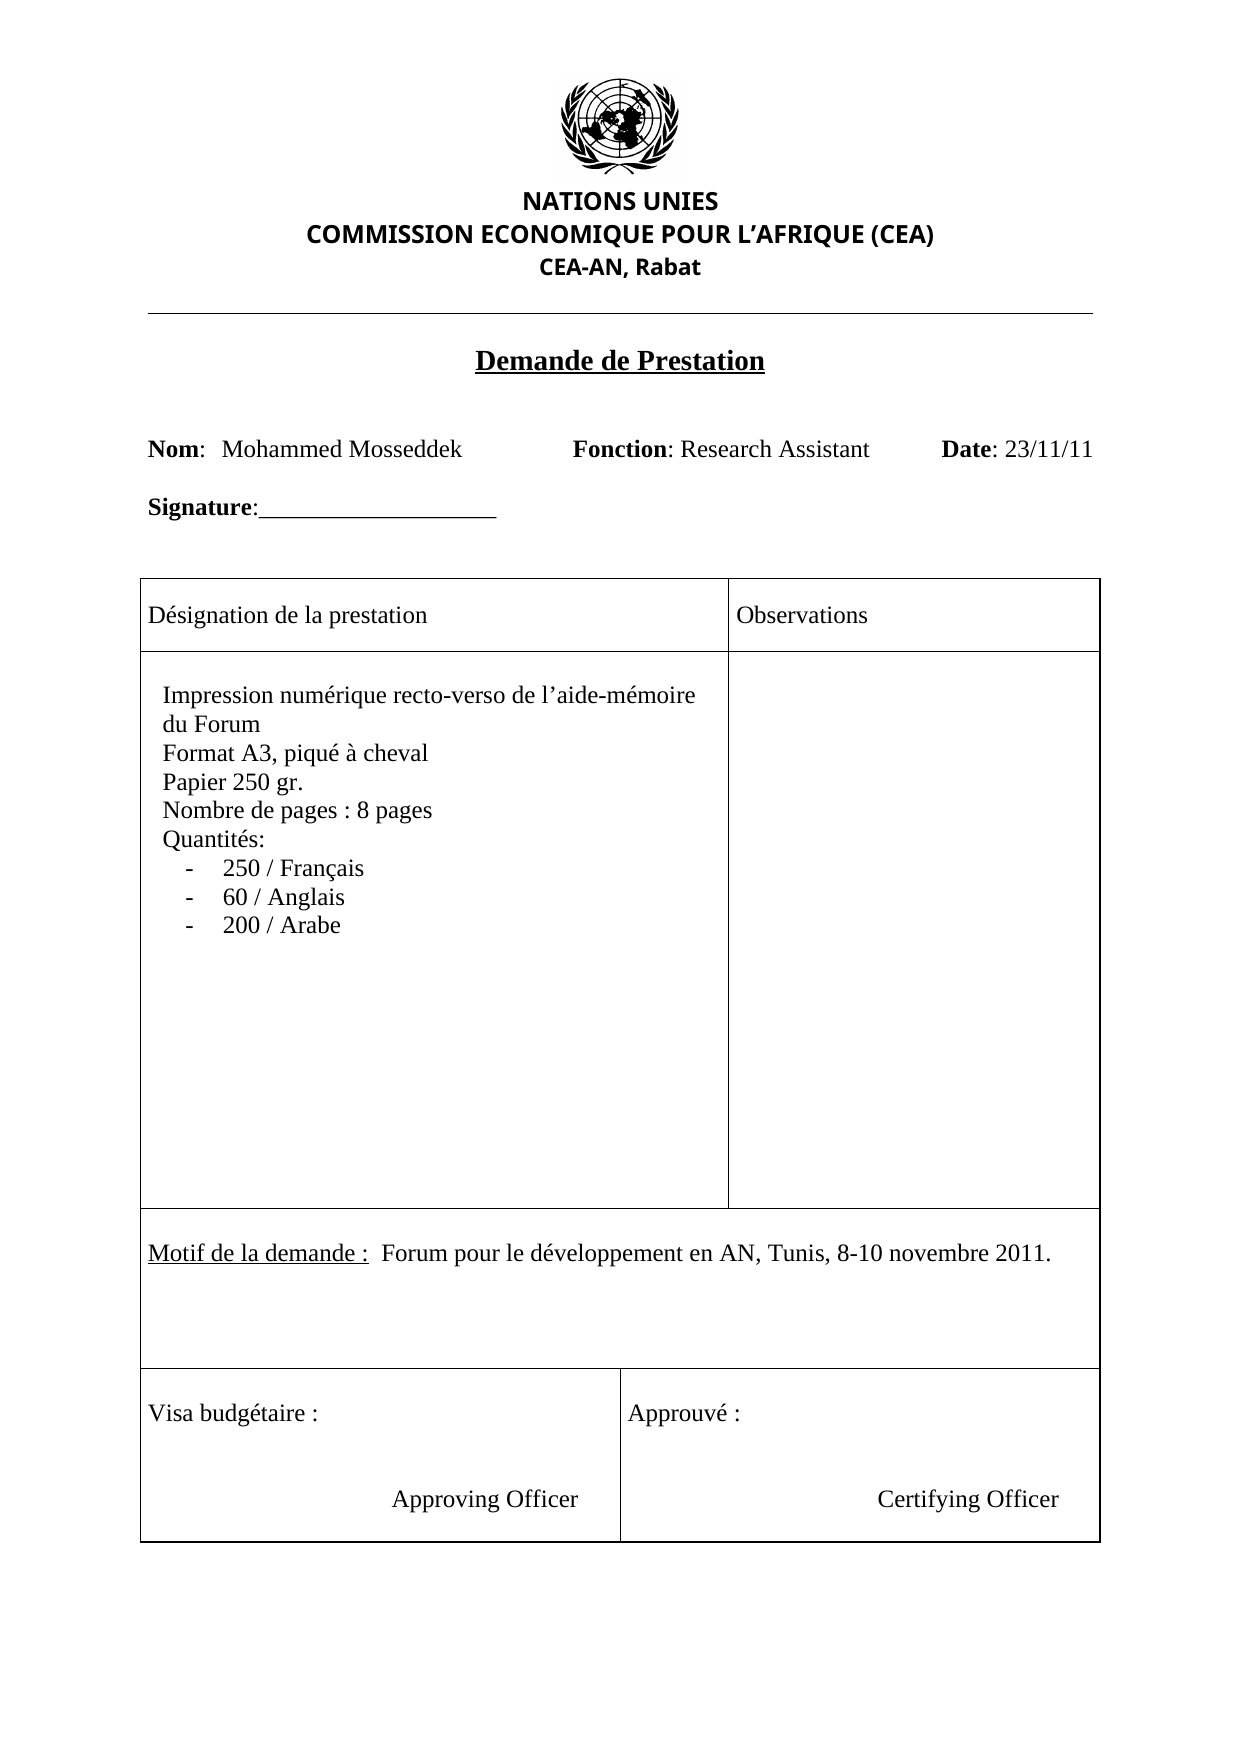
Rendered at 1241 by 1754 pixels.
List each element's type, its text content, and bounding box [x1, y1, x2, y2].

table_header Observations [729, 579, 1099, 651]
text Signature:___________________ [148, 492, 1093, 520]
subtitle NATIONS UNIES [148, 183, 1093, 217]
table_cell Approuvé : Certifying Officer [621, 1369, 1099, 1541]
table_cell [729, 652, 1099, 1208]
table_cell Visa budgétaire : Approving Officer [141, 1369, 620, 1541]
table_header Désignation de la prestation [141, 579, 728, 651]
table_cell Impression numérique recto-verso de l’aide-mémoire du Forum Format A3, piqué à cheval Papier 250 gr. Nombre de pages : 8 pages Quantités: 250 / Français 60 / Anglais 200 / Arabe [141, 652, 728, 1208]
text COMMISSION ECONOMIQUE POUR L’AFRIQUE (CEA) [148, 217, 1093, 251]
subtitle Demande de Prestation [148, 343, 1093, 377]
table_cell Motif de la demande : Forum pour le développement en AN, Tunis, 8-10 novembre 2011. [141, 1209, 1099, 1368]
subtitle CEA-AN, Rabat [148, 251, 1093, 282]
text Nom: Mohammed Mosseddek Fonction: Research Assistant Date: 23/11/11 [148, 434, 1104, 463]
picture [556, 75, 684, 184]
